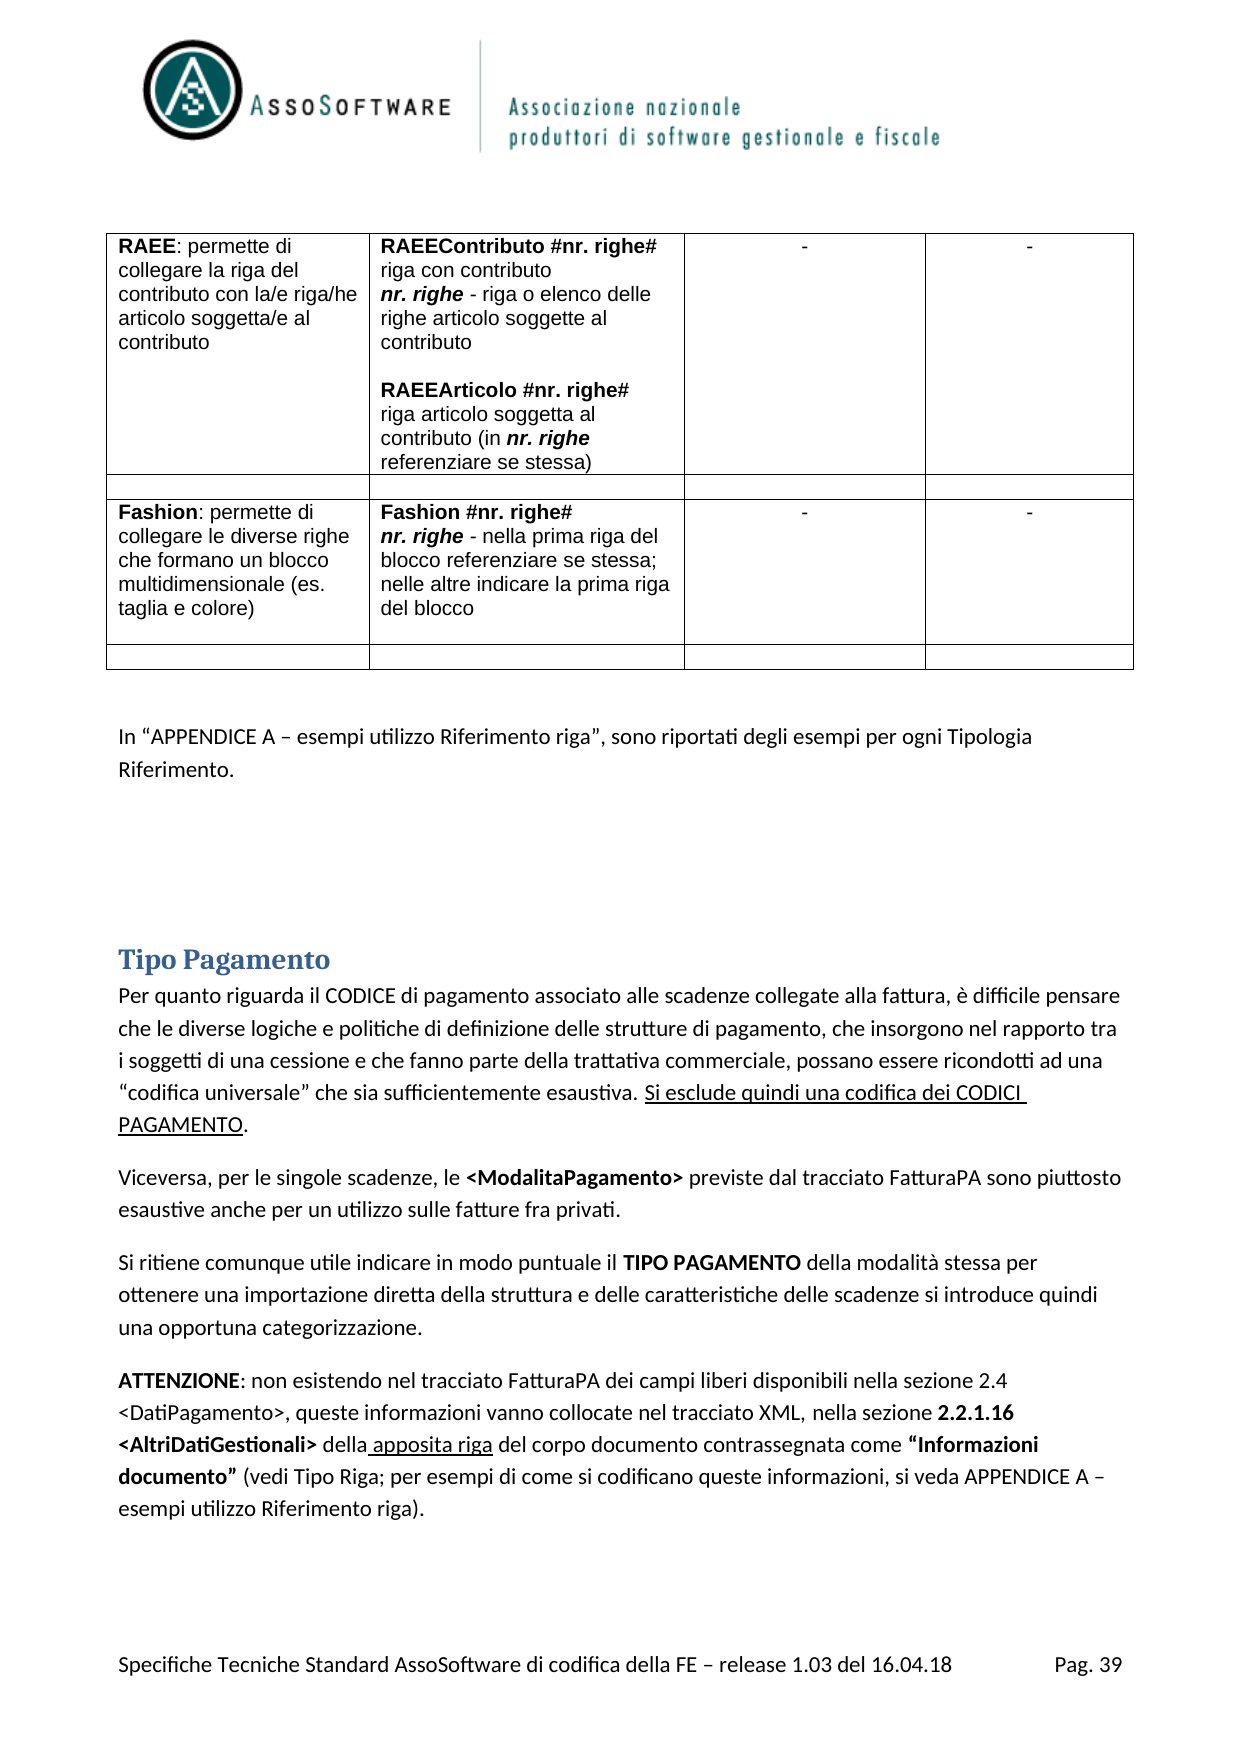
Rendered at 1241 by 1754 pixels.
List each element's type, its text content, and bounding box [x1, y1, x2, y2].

table_cell Fashion: permette di collegare le diverse righe che formano un blocco multidimensionale (es. taglia e colore) [107, 500, 369, 643]
table_cell [926, 475, 1133, 499]
table_cell - [685, 500, 925, 643]
table_cell [107, 645, 369, 668]
table_cell [370, 645, 684, 668]
table_cell RAEE: permette di collegare la riga del contributo con la/e riga/he articolo soggetta/e al contributo [107, 234, 369, 474]
table_cell - [685, 234, 925, 474]
text In “APPENDICE A – esempi utilizzo Riferimento riga”, sono riportati degli esempi per ogni Tipologia Riferimento. [118, 722, 1122, 783]
table_cell [685, 475, 925, 499]
text Per quanto riguarda il CODICE di pagamento associato alle scadenze collegate alla fattura, è difficile pensare che le diverse logiche e politiche di definizione delle strutture di pagamento, che insorgono nel rapporto tra i soggetti di una cessione e che fanno parte della trattativa commerciale, possano essere ricondotti ad una “codifica universale” che sia sufficientemente esaustiva. Si esclude quindi una codifica dei CODICI PAGAMENTO. [118, 981, 1122, 1138]
table_cell - [926, 234, 1133, 474]
table_cell RAEEContributo #nr. righe# riga con contributo nr. righe - riga o elenco delle righe articolo soggette al contributo RAEEArticolo #nr. righe# riga articolo soggetta al contributo (in nr. righe referenziare se stessa) [370, 234, 684, 474]
table_cell [107, 475, 369, 499]
table_cell [685, 645, 925, 668]
table_cell [370, 475, 684, 499]
text Viceversa, per le singole scadenze, le <ModalitaPagamento> previste dal tracciato FatturaPA sono piuttosto esaustive anche per un utilizzo sulle fatture fra privati. [118, 1163, 1122, 1223]
table_cell [926, 645, 1133, 668]
text Si ritiene comunque utile indicare in modo puntuale il TIPO PAGAMENTO della modalità stessa per ottenere una importazione diretta della struttura e delle caratteristiche delle scadenze si introduce quindi una opportuna categorizzazione. [118, 1248, 1122, 1341]
picture [118, 6, 1123, 153]
text ATTENZIONE: non esistendo nel tracciato FatturaPA dei campi liberi disponibili nella sezione 2.4 <DatiPagamento>, queste informazioni vanno collocate nel tracciato XML, nella sezione 2.2.1.16 <AltriDatiGestionali> della apposita riga del corpo documento contrassegnata come “Informazioni documento” (vedi Tipo Riga; per esempi di come si codificano queste informazioni, si veda APPENDICE A – esempi utilizzo Riferimento riga). [118, 1366, 1122, 1523]
table_cell Fashion #nr. righe# nr. righe - nella prima riga del blocco referenziare se stessa; nelle altre indicare la prima riga del blocco [370, 500, 684, 643]
table_cell - [926, 500, 1133, 643]
subtitle Tipo Pagamento [118, 943, 1122, 976]
